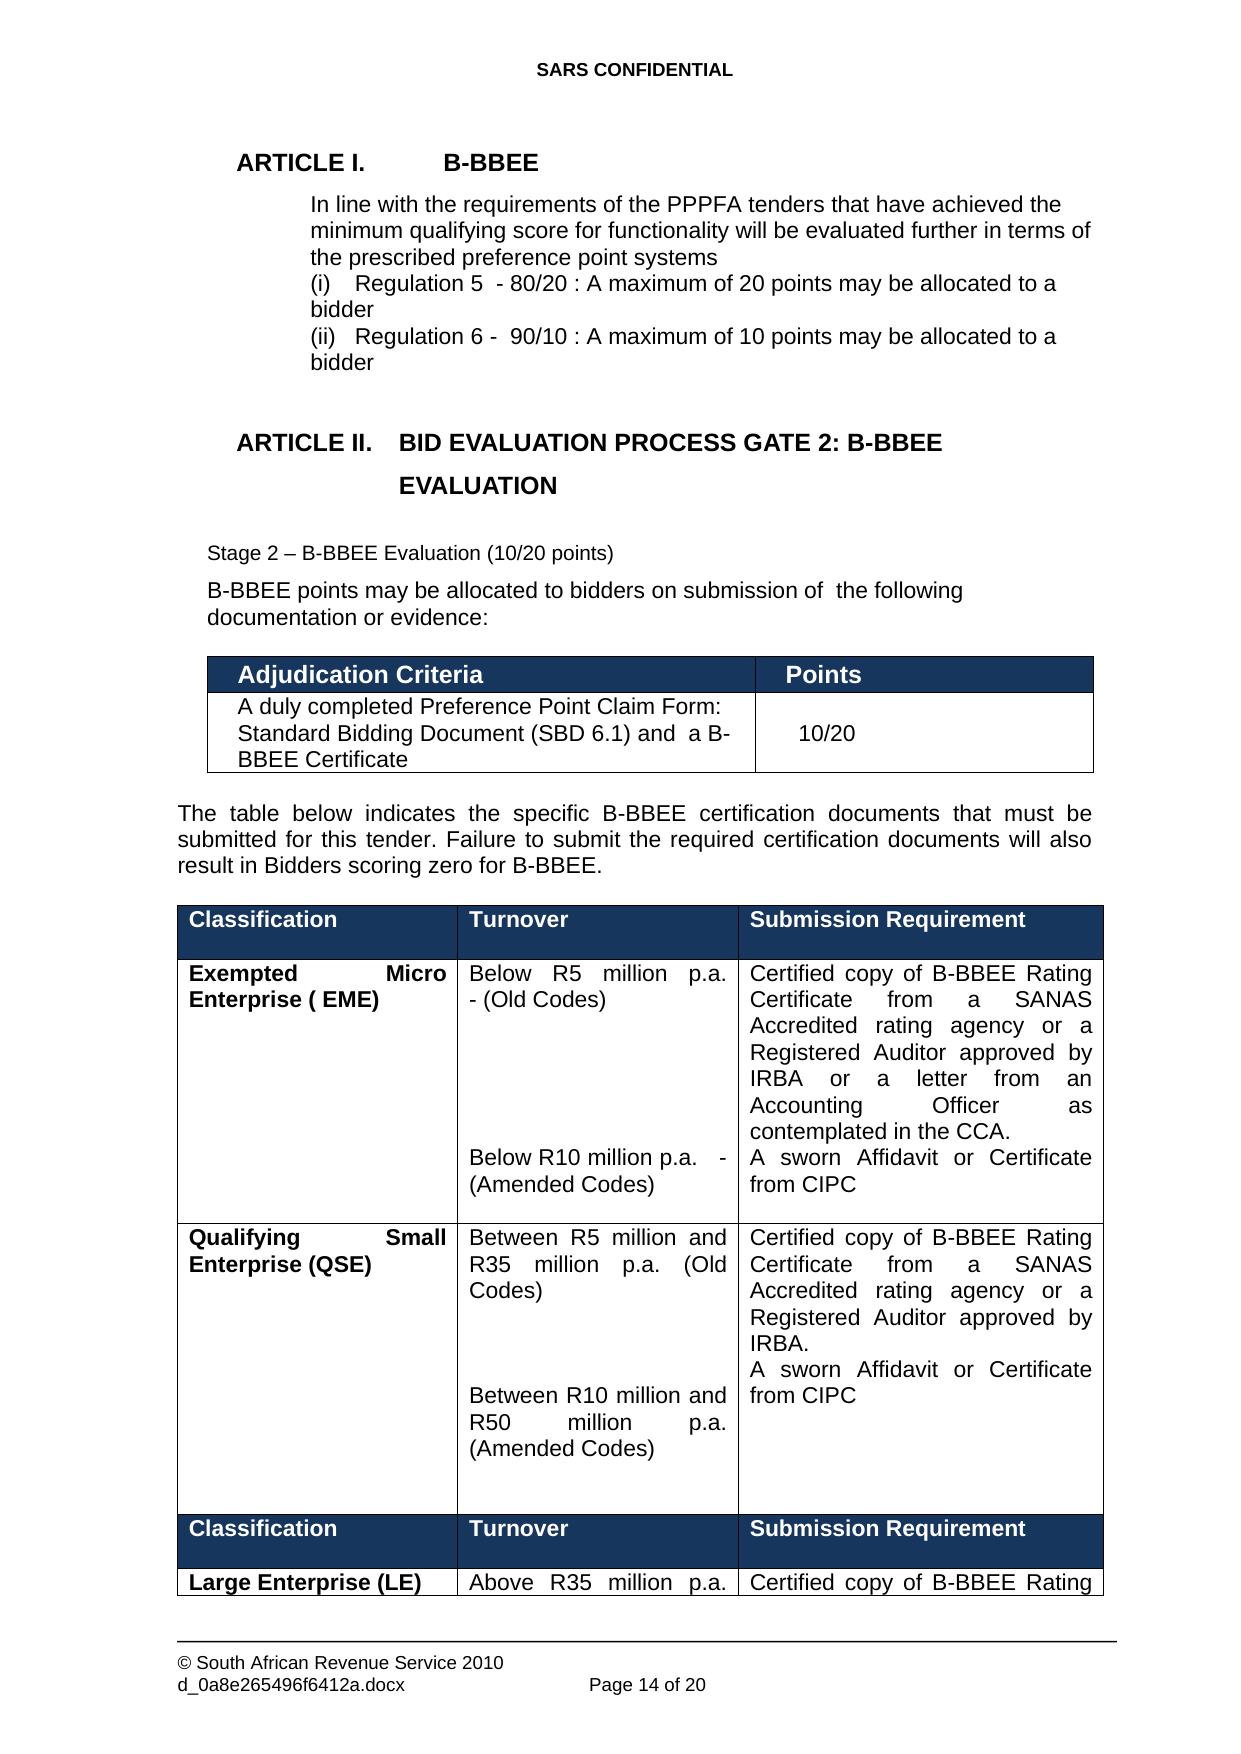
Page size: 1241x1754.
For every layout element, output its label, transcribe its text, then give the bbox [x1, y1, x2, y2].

table_header Adjudication Criteria [208, 657, 755, 692]
table_cell Below R5 million p.a. - (Old Codes) Below R10 million p.a. - (Amended Codes) [458, 960, 738, 1223]
table_cell Between R5 million and R35 million p.a. (Old Codes) Between R10 million and R50 million p.a. (Amended Codes) [458, 1224, 738, 1514]
table_cell Certified copy of B-BBEE Rating Certificate from a SANAS Accredited rating agency or a Registered Auditor approved by IRBA. A sworn Affidavit or Certificate from CIPC [739, 1224, 1103, 1514]
table_cell A duly completed Preference Point Claim Form: Standard Bidding Document (SBD 6.1) and a B-BBEE Certificate [208, 693, 755, 772]
table_cell Turnover [458, 1515, 738, 1568]
table_header Points [756, 657, 1093, 692]
table_cell Certified copy of B-BBEE Rating Certificate from a SANAS Accredited rating agency or a Registered Auditor approved by IRBA or a letter from an Accounting Officer as contemplated in the CCA. A sworn Affidavit or Certificate from CIPC [739, 960, 1103, 1223]
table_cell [178, 1569, 457, 1595]
table_header Submission Requirement [739, 906, 1103, 959]
text B-BBEE points may be allocated to bidders on submission of the following documentation or evidence: [207, 577, 1092, 630]
text (i) Regulation 5 - 80/20 : A maximum of 20 points may be allocated to a bidder [310, 270, 1092, 323]
text The table below indicates the specific B-BBEE certification documents that must be submitted for this tender. Failure to submit the required certification documents will also result in Bidders scoring zero for B-BBEE. [177, 799, 1092, 879]
subtitle Stage 2 – B-BBEE Evaluation (10/20 points) [207, 541, 1092, 564]
subtitle B-BBEE [236, 148, 1092, 176]
table_cell Exempted Micro Enterprise ( EME) [178, 960, 457, 1223]
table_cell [739, 1569, 1103, 1595]
table_cell 10/20 [756, 693, 1093, 772]
table_header Turnover [458, 906, 738, 959]
text In line with the requirements of the PPPFA tenders that have achieved the minimum qualifying score for functionality will be evaluated further in terms of the prescribed preference point systems [236, 191, 1092, 270]
subtitle Bid Evaluation Process Gate 2: B-BBEE EVALUATION [236, 428, 1092, 500]
table_cell Classification [178, 1515, 457, 1568]
table_cell Submission Requirement [739, 1515, 1103, 1568]
text (ii) Regulation 6 - 90/10 : A maximum of 10 points may be allocated to a bidder [310, 323, 1092, 375]
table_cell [458, 1569, 738, 1595]
table_cell Qualifying Small Enterprise (QSE) [178, 1224, 457, 1514]
table_header Classification [178, 906, 457, 959]
